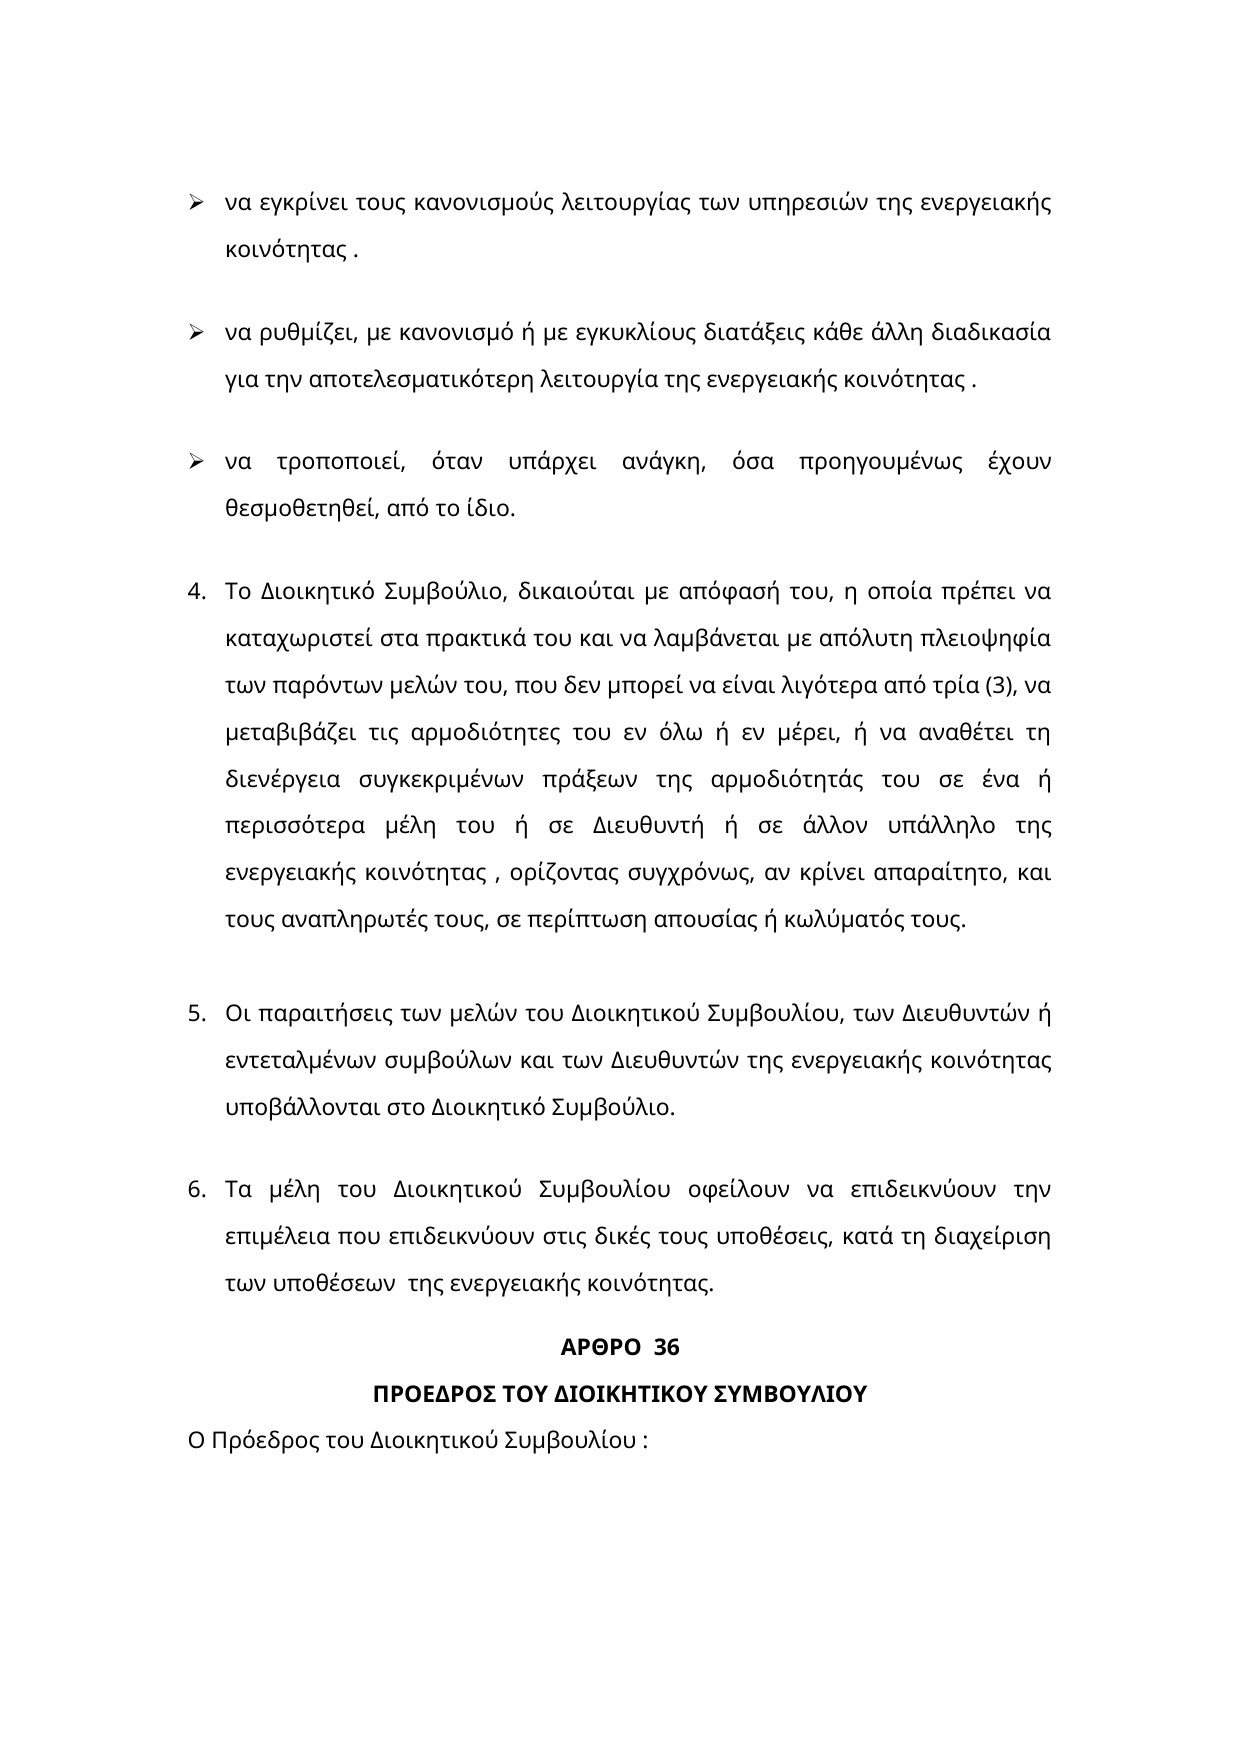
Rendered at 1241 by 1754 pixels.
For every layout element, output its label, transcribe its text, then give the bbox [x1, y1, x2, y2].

list να τροποποιεί, όταν υπάρχει ανάγκη, όσα προηγουμένως έχουν θεσμοθετηθεί, από το ίδιο. [187, 445, 1053, 523]
text Ο Πρόεδρος του Διοικητικού Συμβουλίου : [187, 1424, 1053, 1456]
list Το Διοικητικό Συμβούλιο, δικαιούται με απόφασή του, η οποία πρέπει να καταχωριστεί στα πρακτικά του και να λαμβάνεται με απόλυτη πλειοψηφία των παρόντων μελών του, που δεν μπορεί να είναι λιγότερα από τρία (3), να μεταβιβάζει τις αρμοδιότητες του εν όλω ή εν μέρει, ή να αναθέτει τη διενέργεια συγκεκριμένων πράξεων της αρμοδιότητάς του σε ένα ή περισσότερα μέλη του ή σε Διευθυντή ή σε άλλον υπάλληλο της ενεργειακής κοινότητας , ορίζοντας συγχρόνως, αν κρίνει απαραίτητο, και τους αναπληρωτές τους, σε περίπτωση απουσίας ή κωλύματός τους. [187, 575, 1053, 934]
list Οι παραιτήσεις των μελών του Διοικητικού Συμβουλίου, των Διευθυντών ή εντεταλμένων συμβούλων και των Διευθυντών της ενεργειακής κοινότητας υποβάλλονται στο Διοικητικό Συμβούλιο. [187, 997, 1053, 1122]
text ΑΡΘΡΟ 36 [187, 1331, 1053, 1362]
list να εγκρίνει τους κανονισμούς λειτουργίας των υπηρεσιών της ενεργειακής κοινότητας . [187, 186, 1053, 264]
list Τα μέλη του Διοικητικού Συμβουλίου οφείλουν να επιδεικνύουν την επιμέλεια που επιδεικνύουν στις δικές τους υποθέσεις, κατά τη διαχείριση των υποθέσεων της ενεργειακής κοινότητας. [187, 1173, 1053, 1298]
text ΠΡΟΕΔΡΟΣ ΤΟΥ ΔΙΟΙΚΗΤΙΚΟΥ ΣΥΜΒΟΥΛΙΟΥ [187, 1378, 1053, 1409]
list να ρυθμίζει, με κανονισμό ή με εγκυκλίους διατάξεις κάθε άλλη διαδικασία για την αποτελεσματικότερη λειτουργία της ενεργειακής κοινότητας . [187, 316, 1053, 394]
